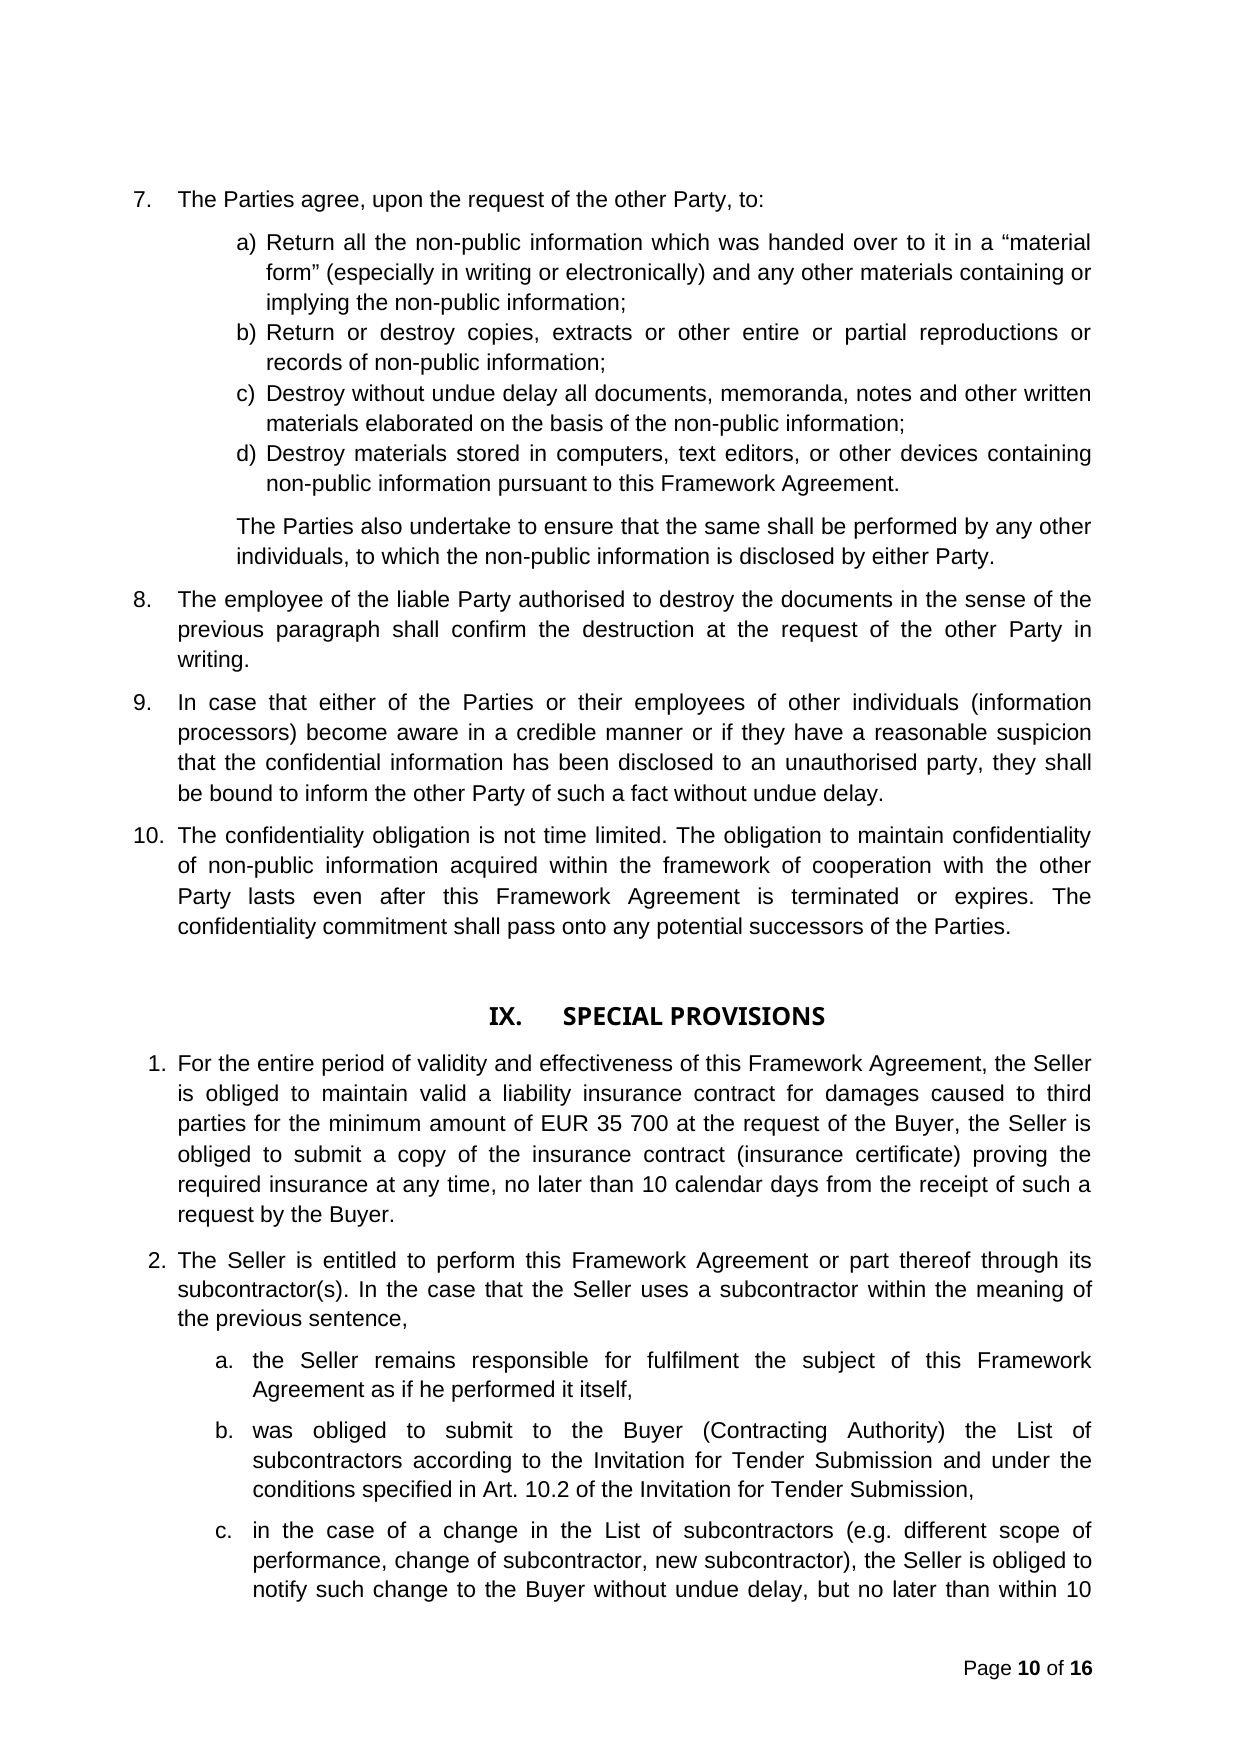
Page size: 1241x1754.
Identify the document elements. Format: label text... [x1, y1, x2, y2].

text The Parties also undertake to ensure that the same shall be performed by any other individuals, to which the non-public information is disclosed by either Party. [236, 513, 1093, 569]
list For the entire period of validity and effectiveness of this Framework Agreement, the Seller is obliged to maintain valid a liability insurance contract for damages caused to third parties for the minimum amount of EUR 35 700 at the request of the Buyer, the Seller is obliged to submit a copy of the insurance contract (insurance certificate) proving the required insurance at any time, no later than 10 calendar days from the receipt of such a request by the Buyer. [148, 1050, 1093, 1227]
list Return all the non-public information which was handed over to it in a “material form” (especially in writing or electronically) and any other materials containing or implying the non-public information; [236, 228, 1092, 315]
list Destroy without undue delay all documents, memoranda, notes and other written materials elaborated on the basis of the non-public information; [236, 379, 1092, 436]
list The Parties agree, upon the request of the other Party, to: [133, 186, 1093, 212]
list was obliged to submit to the Buyer (Contracting Authority) the List of subcontractors according to the Invitation for Tender Submission and under the conditions specified in Art. 10.2 of the Invitation for Tender Submission, [215, 1414, 1093, 1502]
list The Seller is entitled to perform this Framework Agreement or part thereof through its subcontractor(s). In the case that the Seller uses a subcontractor within the meaning of the previous sentence, [148, 1244, 1093, 1331]
text IX. SPECIAL PROVISIONS [221, 998, 1093, 1032]
list Destroy materials stored in computers, text editors, or other devices containing non-public information pursuant to this Framework Agreement. [236, 440, 1092, 497]
list The employee of the liable Party authorised to destroy the documents in the sense of the previous paragraph shall confirm the destruction at the request of the other Party in writing. [133, 586, 1093, 673]
list In case that either of the Parties or their employees of other individuals (information processors) become aware in a credible manner or if they have a reasonable suspicion that the confidential information has been disclosed to an unauthorised party, they shall be bound to inform the other Party of such a fact without undue delay. [133, 689, 1093, 806]
list Return or destroy copies, extracts or other entire or partial reproductions or records of non-public information; [236, 319, 1092, 376]
list The confidentiality obligation is not time limited. The obligation to maintain confidentiality of non-public information acquired within the framework of cooperation with the other Party lasts even after this Framework Agreement is terminated or expires. The confidentiality commitment shall pass onto any potential successors of the Parties. [133, 822, 1093, 939]
list the Seller remains responsible for fulfilment the subject of this Framework Agreement as if he performed it itself, [215, 1344, 1093, 1402]
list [215, 1514, 1093, 1602]
